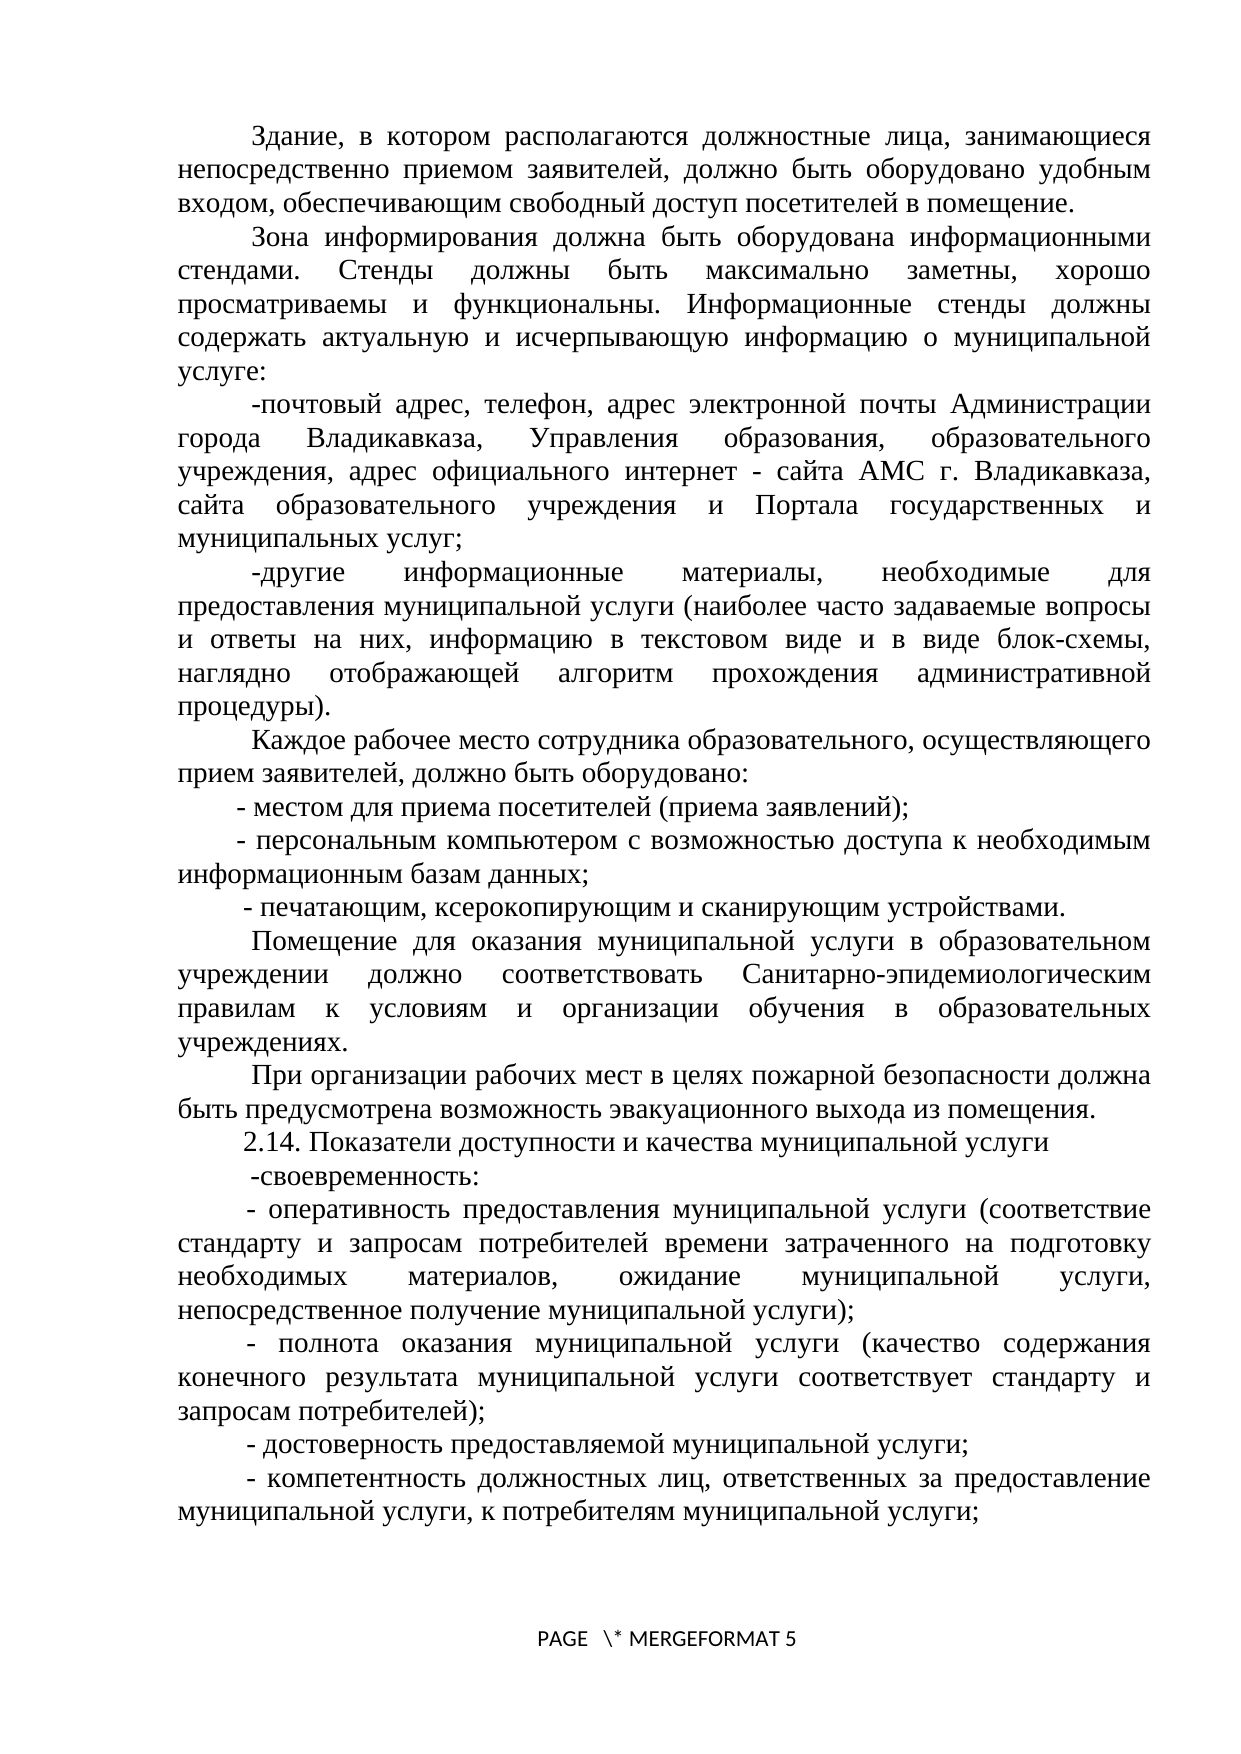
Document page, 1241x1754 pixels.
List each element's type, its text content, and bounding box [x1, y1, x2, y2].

text - местом для приема посетителей (приема заявлений); [177, 789, 1152, 822]
text При организации рабочих мест в целях пожарной безопасности должна быть предусмотрена возможность эвакуационного выхода из помещения. [177, 1057, 1152, 1124]
text Помещение для оказания муниципальной услуги в образовательном учреждении должно соответствовать Санитарно-эпидемиологическим правилам к условиям и организации обучения в образовательных учреждениях. [177, 923, 1152, 1057]
text - персональным компьютером с возможностью доступа к необходимым информационным базам данных; [177, 822, 1152, 889]
text - оперативность предоставления муниципальной услуги (соответствие стандарту и запросам потребителей времени затраченного на подготовку необходимых материалов, ожидание муниципальной услуги, непосредственное получение муниципальной услуги); [177, 1191, 1152, 1326]
text - достоверность предоставляемой муниципальной услуги; [177, 1426, 1152, 1460]
text Здание, в котором располагаются должностные лица, занимающиеся непосредственно приемом заявителей, должно быть оборудовано удобным входом, обеспечивающим свободный доступ посетителей в помещение. [177, 118, 1152, 219]
text - компетентность должностных лиц, ответственных за предоставление муниципальной услуги, к потребителям муниципальной услуги; [177, 1460, 1152, 1527]
text -почтовый адрес, телефон, адрес электронной почты Администрации города Владикавказа, Управления образования, образовательного учреждения, адрес официального интернет - сайта АМС г. Владикавказа, сайта образовательного учреждения и Портала государственных и муниципальных услуг; [177, 386, 1152, 554]
text 2.14. Показатели доступности и качества муниципальной услуги [177, 1124, 1152, 1158]
text Каждое рабочее место сотрудника образовательного, осуществляющего прием заявителей, должно быть оборудовано: [177, 722, 1152, 789]
text -своевременность: [177, 1158, 1152, 1191]
text Зона информирования должна быть оборудована информационными стендами. Стенды должны быть максимально заметны, хорошо просматриваемы и функциональны. Информационные стенды должны содержать актуальную и исчерпывающую информацию о муниципальной услуге: [177, 219, 1152, 386]
text - печатающим, ксерокопирующим и сканирующим устройствами. [177, 889, 1152, 923]
text -другие информационные материалы, необходимые для предоставления муниципальной услуги (наиболее часто задаваемые вопросы и ответы на них, информацию в текстовом виде и в виде блок-схемы, наглядно отображающей алгоритм прохождения административной процедуры). [177, 554, 1152, 722]
text - полнота оказания муниципальной услуги (качество содержания конечного результата муниципальной услуги соответствует стандарту и запросам потребителей); [177, 1326, 1152, 1426]
